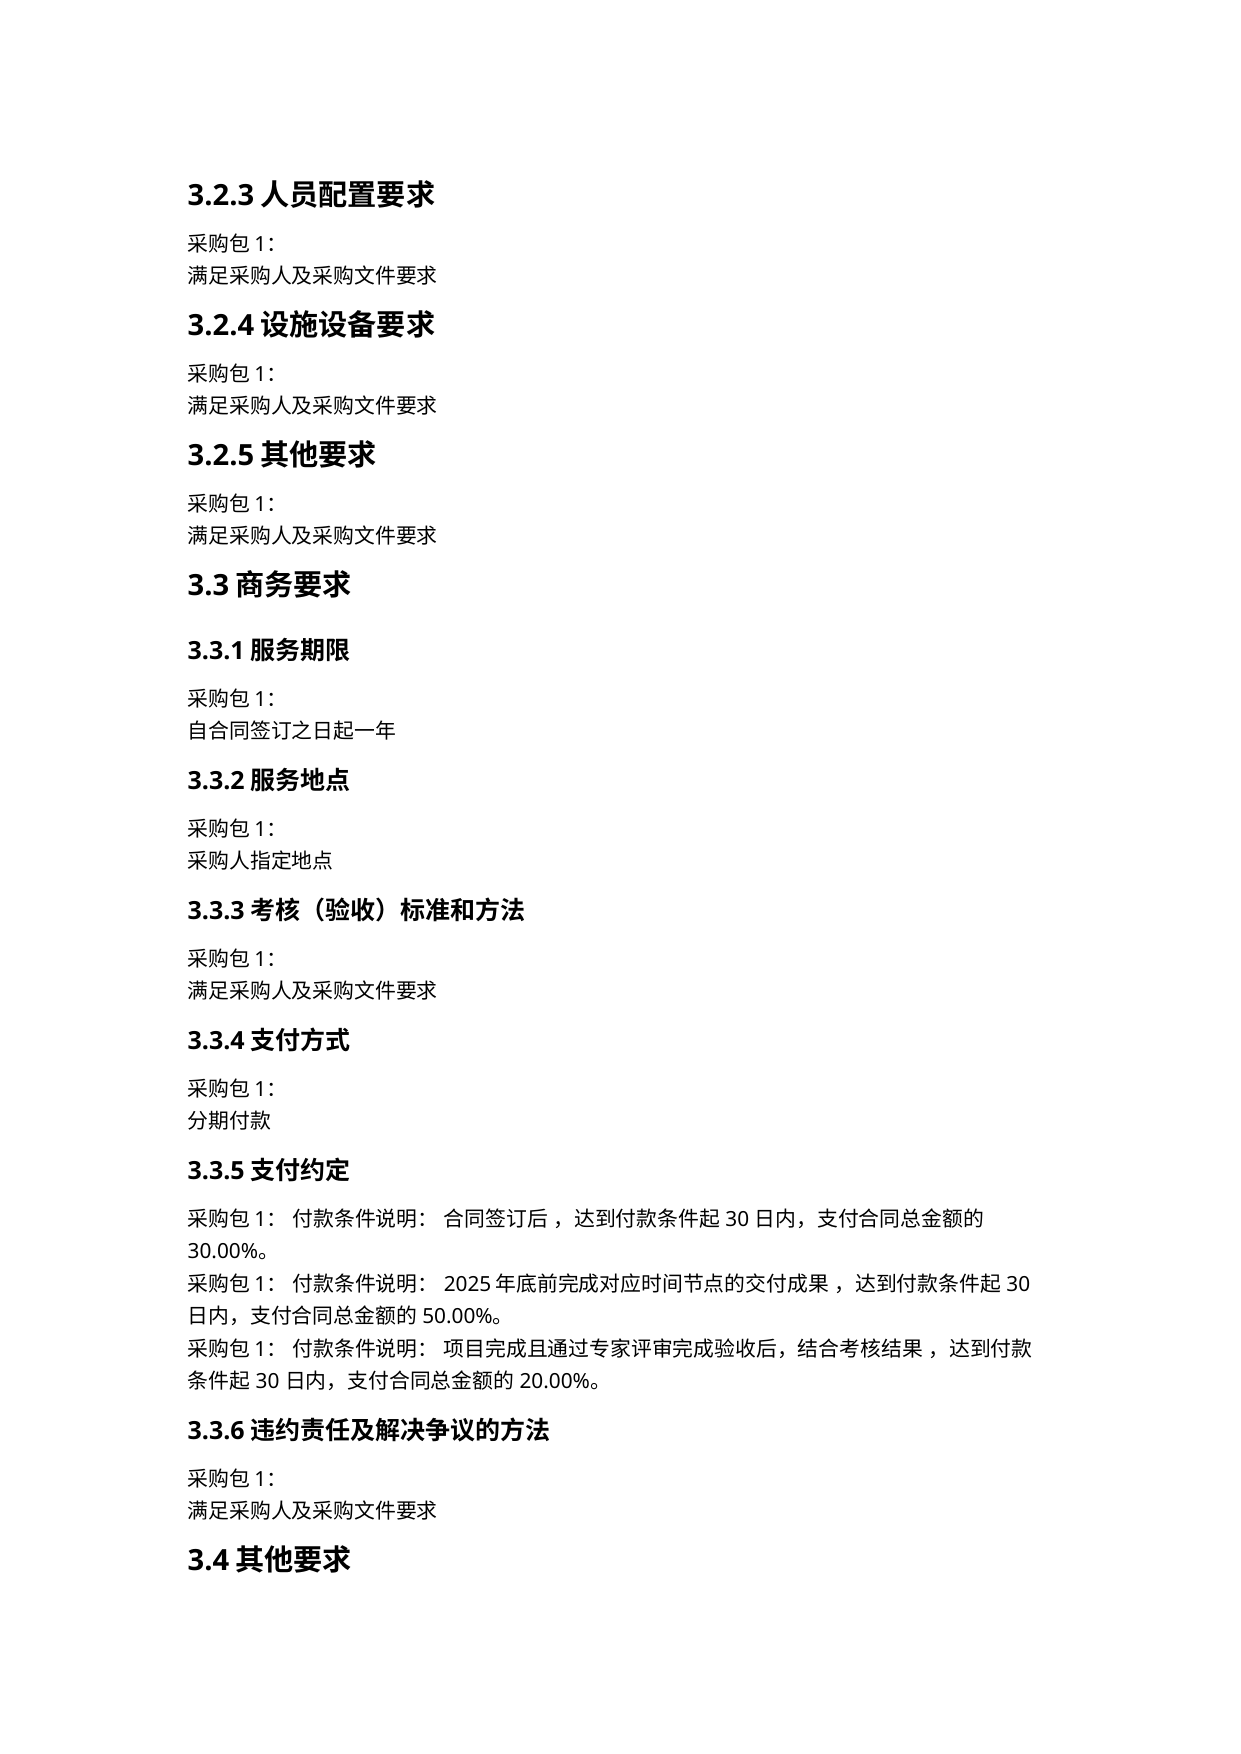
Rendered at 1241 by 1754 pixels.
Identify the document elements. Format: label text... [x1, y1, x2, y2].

text 3.3.3考核（验收）标准和方法 [187, 877, 1053, 942]
text 分期付款 [187, 1104, 1053, 1137]
text 3.3商务要求 [187, 552, 1053, 617]
text 采购人指定地点 [187, 844, 1053, 877]
text 3.2.4设施设备要求 [187, 292, 1053, 357]
text 3.2.5其他要求 [187, 422, 1053, 487]
text 3.3.6违约责任及解决争议的方法 [187, 1397, 1053, 1462]
text 采购包1： [187, 487, 1053, 519]
text 满足采购人及采购文件要求 [187, 259, 1053, 292]
text 3.3.2服务地点 [187, 747, 1053, 812]
text 采购包1： [187, 357, 1053, 389]
text 采购包1： [187, 942, 1053, 974]
text 满足采购人及采购文件要求 [187, 389, 1053, 422]
text 满足采购人及采购文件要求 [187, 974, 1053, 1007]
text 采购包1： [187, 682, 1053, 714]
text 满足采购人及采购文件要求 [187, 519, 1053, 552]
text 满足采购人及采购文件要求 [187, 1494, 1053, 1527]
text 3.3.4支付方式 [187, 1007, 1053, 1072]
text 采购包1： [187, 227, 1053, 259]
text 3.2.3人员配置要求 [187, 162, 1053, 227]
text 采购包1： 付款条件说明： 2025年底前完成对应时间节点的交付成果 ，达到付款条件起 30 日内，支付合同总金额的 50.00%。 [187, 1267, 1053, 1332]
text 采购包1： 付款条件说明： 项目完成且通过专家评审完成验收后，结合考核结果 ，达到付款条件起 30 日内，支付合同总金额的 20.00%。 [187, 1332, 1053, 1397]
text 采购包1： 付款条件说明： 合同签订后 ，达到付款条件起 30 日内，支付合同总金额的 30.00%。 [187, 1202, 1053, 1267]
text 采购包1： [187, 1072, 1053, 1104]
text 3.4其他要求 [187, 1527, 1053, 1592]
text 3.3.1服务期限 [187, 617, 1053, 682]
text 采购包1： [187, 812, 1053, 844]
text 采购包1： [187, 1462, 1053, 1494]
text 3.3.5支付约定 [187, 1137, 1053, 1202]
text 自合同签订之日起一年 [187, 714, 1053, 747]
